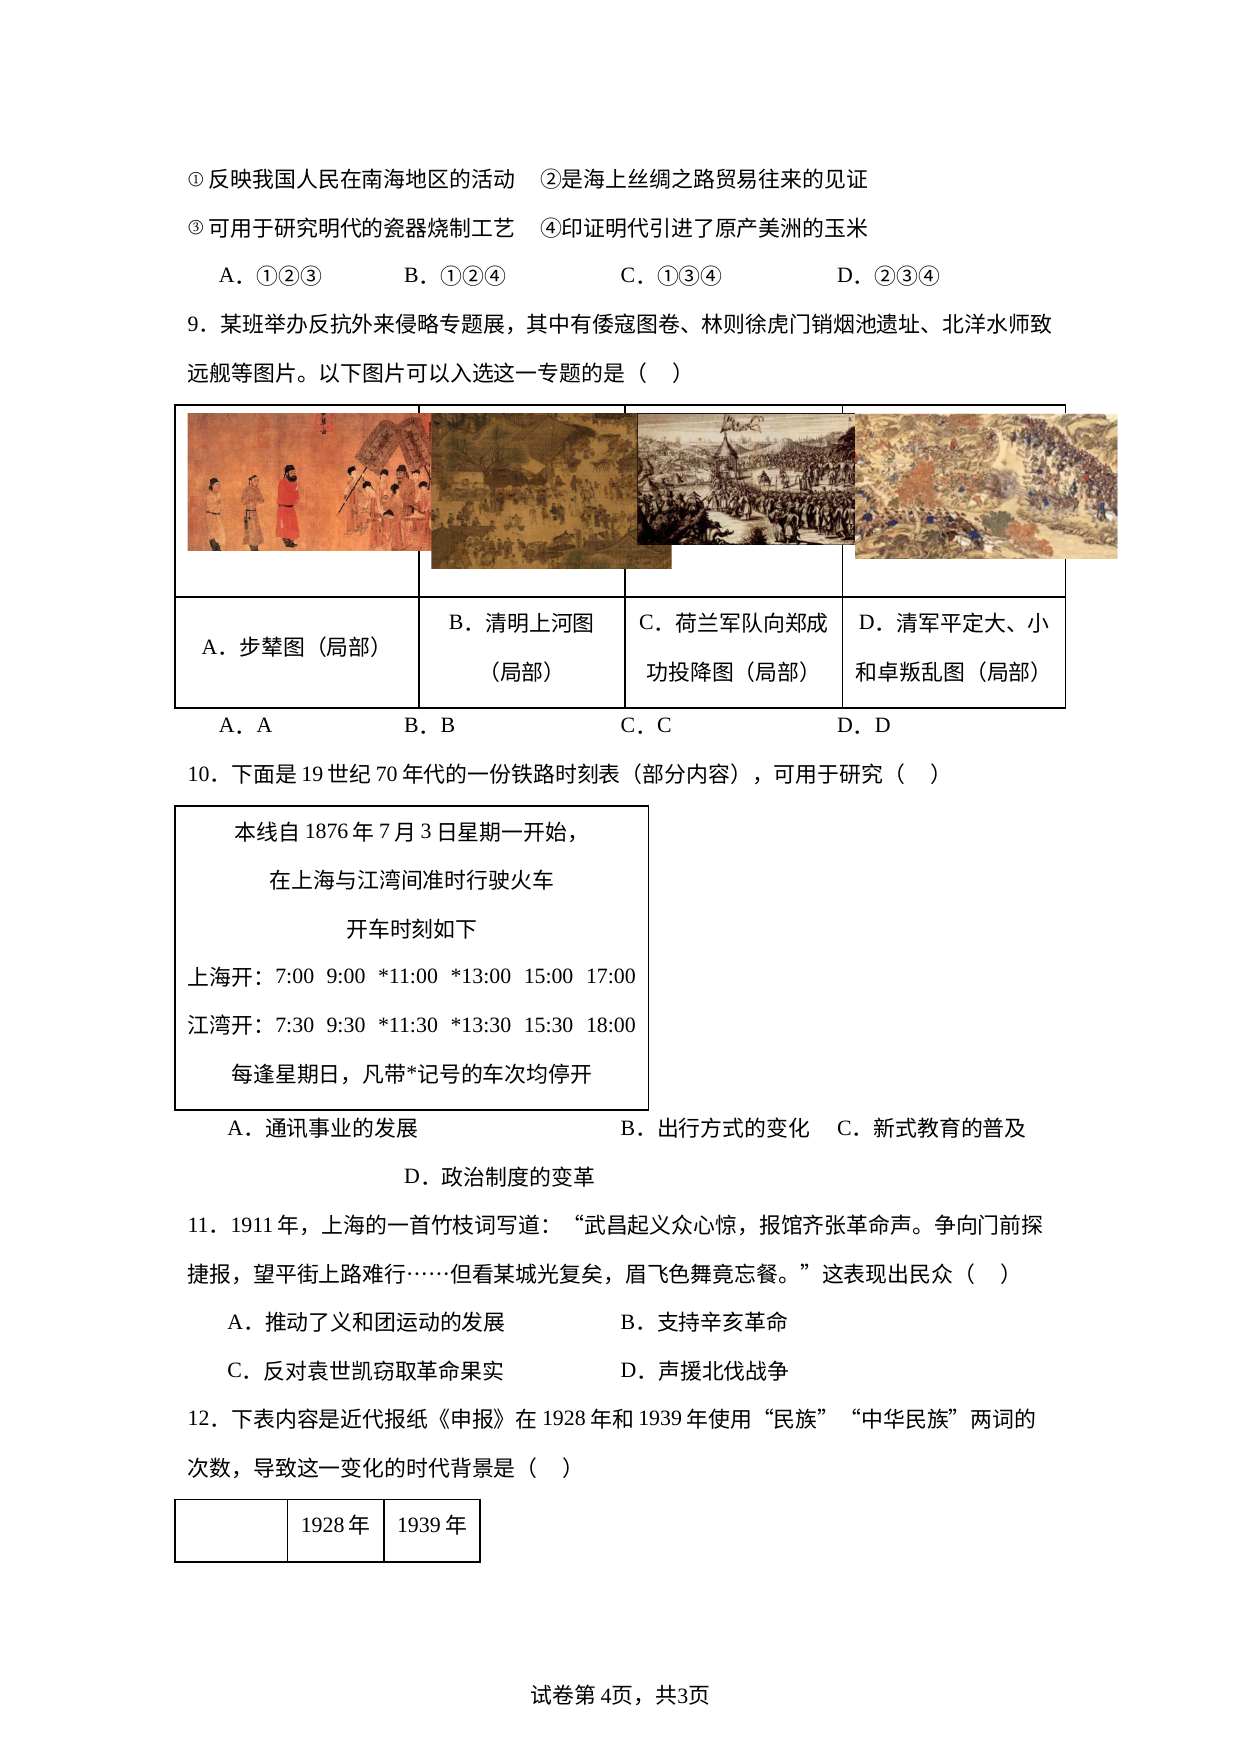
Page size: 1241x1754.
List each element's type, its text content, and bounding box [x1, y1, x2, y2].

table_header [420, 406, 624, 413]
table_cell D．清军平定大、小和卓叛乱图（局部） [843, 598, 1065, 707]
picture [187, 413, 1118, 569]
text A．①②③ B．①②④ C．①③④ D．②③④ [219, 259, 1053, 291]
text A．A B．B C．C D．D [219, 709, 1053, 741]
table_cell B．清明上河图（局部） [420, 598, 624, 707]
text A．通讯事业的发展 B．出行方式的变化 C．新式教育的普及 D．政治制度的变革 [227, 1111, 1053, 1192]
table_cell A．步辇图（局部） [176, 598, 418, 707]
table_header [626, 545, 842, 596]
table_header [843, 406, 1065, 413]
text 12．下表内容是近代报纸《申报》在1928年和1939年使用“民族”“中华民族”两词的次数，导致这一变化的时代背景是（ ） [187, 1402, 1053, 1483]
table_header 1939年 [385, 1500, 479, 1561]
table_header [626, 406, 842, 413]
text A．推动了义和团运动的发展 B．支持辛亥革命 [227, 1305, 1053, 1337]
text 11．1911年，上海的一首竹枝词写道：“武昌起义众心惊，报馆齐张革命声。争向门前探捷报，望平街上路难行……但看某城光复矣，眉飞色舞竟忘餐。”这表现出民众（ ） [187, 1208, 1053, 1289]
text 9．某班举办反抗外来侵略专题展，其中有倭寇图卷、林则徐虎门销烟池遗址、北洋水师致远舰等图片。以下图片可以入选这一专题的是（ ） [187, 307, 1053, 388]
table_header [420, 551, 624, 596]
table_header 1928年 [288, 1500, 383, 1561]
table_header [176, 406, 418, 596]
text ①反映我国人民在南海地区的活动 ②是海上丝绸之路贸易往来的见证 [187, 162, 1053, 194]
text 10．下面是19世纪70年代的一份铁路时刻表（部分内容），可用于研究（ ） [187, 757, 1053, 789]
table_header [176, 1500, 287, 1561]
table_cell C．荷兰军队向郑成功投降图（局部） [626, 598, 842, 707]
table_header [843, 545, 1065, 596]
table_header 本线自1876年7月3日星期一开始， 在上海与江湾间准时行驶火车 开车时刻如下 上海开：7:00 9:00 *11:00 *13:00 15:00 17:00 江湾开：7:30 9:30 *11:30 *13:30 15:30 18:00 每逢星期日，凡带*记号的车次均停开 [176, 807, 648, 1109]
text ③可用于研究明代的瓷器烧制工艺 ④印证明代引进了原产美洲的玉米 [187, 210, 1053, 243]
text C．反对袁世凯窃取革命果实 D．声援北伐战争 [227, 1353, 1053, 1386]
